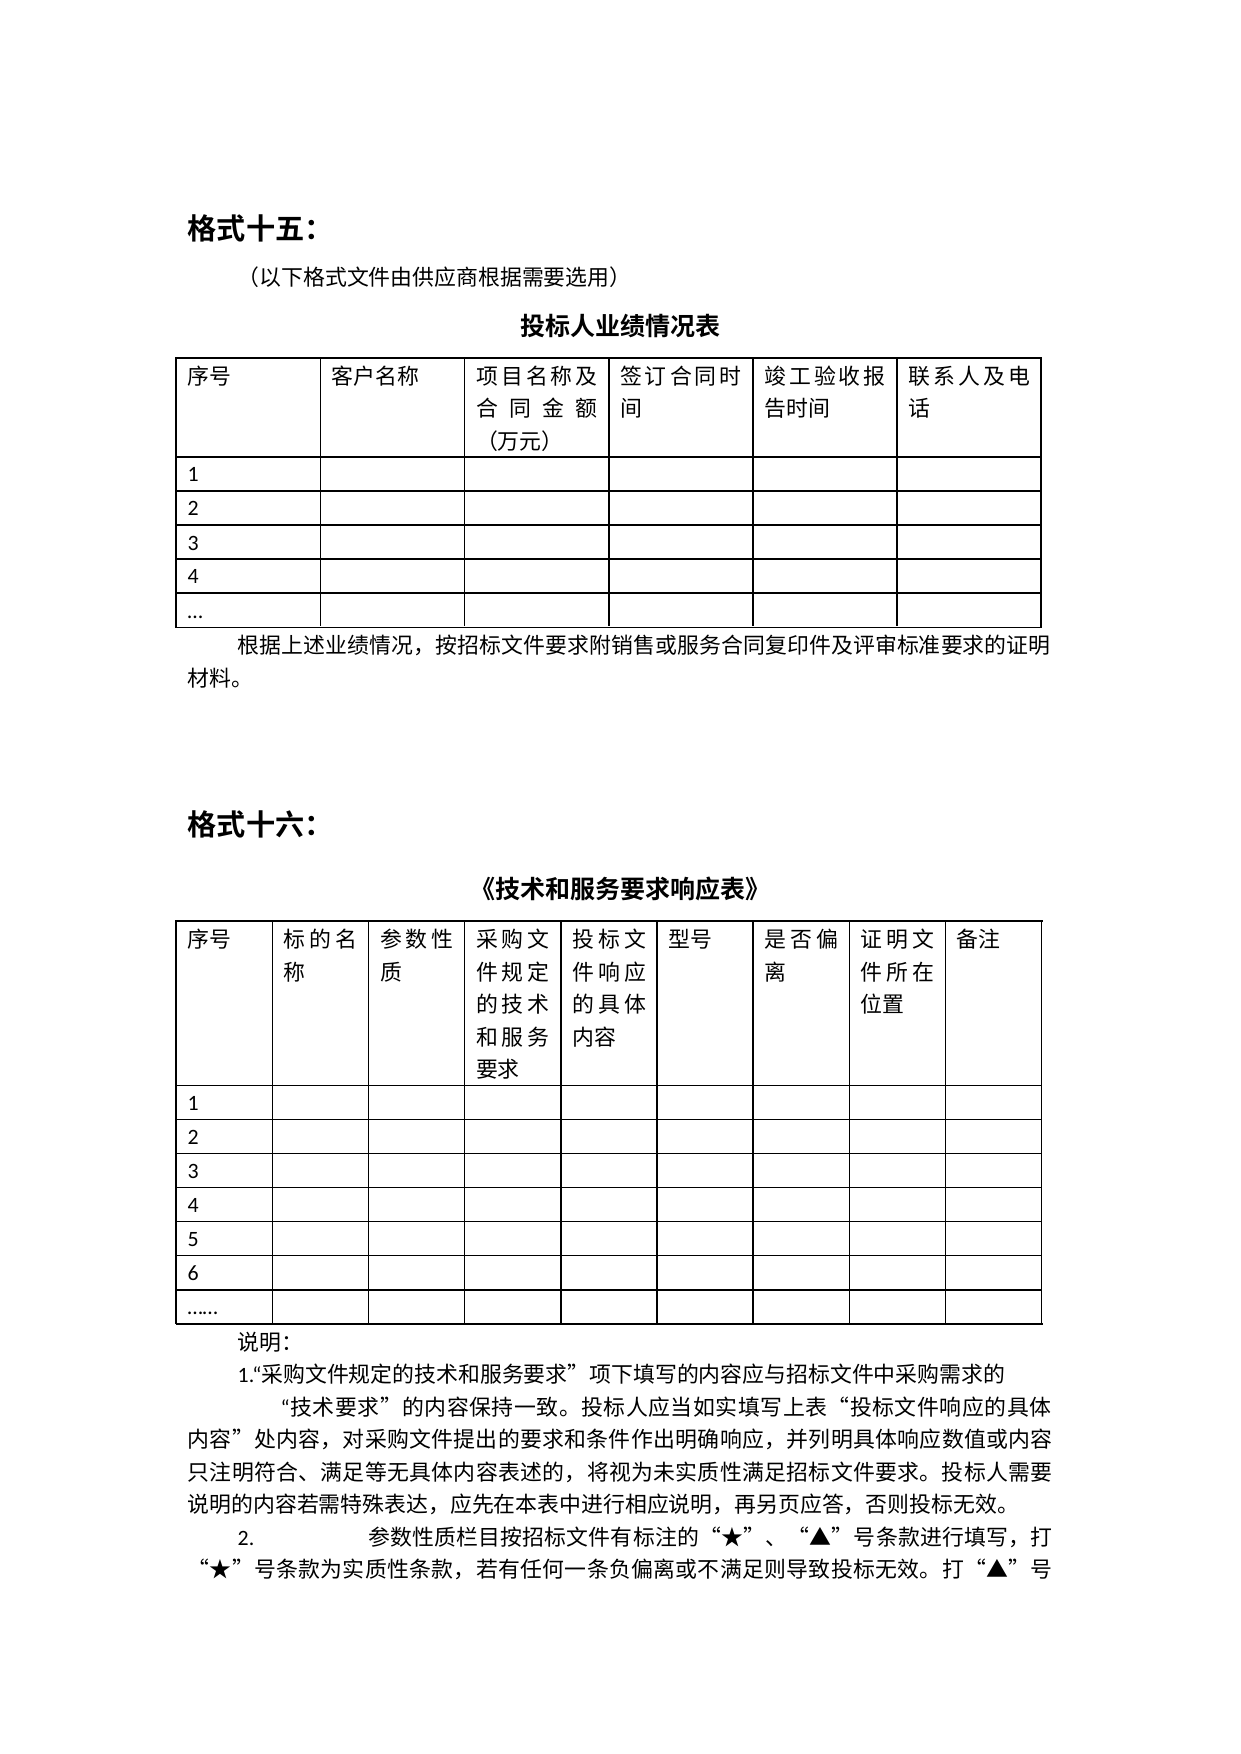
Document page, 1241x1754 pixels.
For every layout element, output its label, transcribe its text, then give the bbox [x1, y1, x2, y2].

table_cell [754, 1086, 849, 1118]
table_header 是否偏离 [754, 922, 849, 1084]
table_cell [610, 492, 752, 524]
table_cell [754, 1154, 849, 1187]
table_header 采购文件规定的技术和服务要求 [465, 922, 560, 1084]
table_cell 4 [177, 1188, 272, 1221]
table_cell [369, 1120, 464, 1153]
table_cell [369, 1291, 464, 1323]
table_cell [369, 1222, 464, 1255]
table_cell 2 [177, 1120, 272, 1153]
table_header 客户名称 [321, 359, 464, 456]
text 说明： [187, 1324, 1053, 1357]
table_header 签订合同时间 [610, 359, 752, 456]
table_cell [754, 526, 896, 558]
table_cell [610, 560, 752, 592]
text （以下格式文件由供应商根据需要选用） [187, 259, 1053, 292]
table_cell 6 [177, 1256, 272, 1289]
table_cell [321, 560, 464, 592]
table_cell [465, 526, 608, 558]
table_cell [658, 1291, 752, 1323]
table_cell [465, 1154, 560, 1187]
table_cell [273, 1120, 368, 1153]
text 投标人业绩情况表 [187, 292, 1053, 357]
table_cell [946, 1291, 1041, 1323]
table_header 联系人及电话 [898, 359, 1040, 456]
table_cell 3 [177, 1154, 272, 1187]
table_cell [562, 1222, 656, 1255]
table_cell [465, 1222, 560, 1255]
text 1.“采购文件规定的技术和服务要求”项下填写的内容应与招标文件中采购需求的 “技术要求”的内容保持一致。投标人应当如实填写上表“投标文件响应的具体内容”处内容，对采购文件提出的要求和条件作出明确响应，并列明具体响应数值或内容，只注明符合、满足等无具体内容表述的，将视为未实质性满足招标文件要求。投标人需要说明的内容若需特殊表达，应先在本表中进行相应说明，再另页应答，否则投标无效。 [187, 1357, 1053, 1519]
text 格式十五： [187, 194, 1053, 259]
table_cell [562, 1291, 656, 1323]
table_cell [465, 492, 608, 524]
table_cell [465, 1291, 560, 1323]
table_cell [321, 526, 464, 558]
table_cell [465, 458, 608, 490]
table_cell [946, 1188, 1041, 1221]
table_cell [658, 1120, 752, 1153]
table_cell [273, 1086, 368, 1118]
table_header 竣工验收报告时间 [754, 359, 896, 456]
table_header 项目名称及合同金额（万元） [465, 359, 608, 456]
table_cell [465, 1086, 560, 1118]
table_cell [465, 1188, 560, 1221]
table_cell [610, 526, 752, 558]
table_cell 4 [177, 560, 320, 592]
table_cell [754, 560, 896, 592]
table_cell [754, 458, 896, 490]
table_cell [273, 1256, 368, 1289]
table_cell [898, 594, 1040, 626]
table_cell [658, 1188, 752, 1221]
table_cell [850, 1256, 945, 1289]
table_cell [369, 1086, 464, 1118]
table_header 标的名称 [273, 922, 368, 1084]
table_header 证明文件所在位置 [850, 922, 945, 1084]
table_cell [273, 1188, 368, 1221]
table_cell [321, 458, 464, 490]
table_cell [658, 1256, 752, 1289]
text 根据上述业绩情况，按招标文件要求附销售或服务合同复印件及评审标准要求的证明材料。 [187, 628, 1053, 693]
table_cell [946, 1086, 1041, 1118]
table_cell [465, 560, 608, 592]
table_header 备注 [946, 922, 1041, 1084]
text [187, 1519, 1053, 1584]
table_cell [898, 492, 1040, 524]
table_cell [369, 1154, 464, 1187]
table_header 参数性质 [369, 922, 464, 1084]
table_cell [850, 1291, 945, 1323]
table_cell 2 [177, 492, 320, 524]
table_cell [465, 1256, 560, 1289]
table_cell [754, 1222, 849, 1255]
table_cell …… [177, 1291, 272, 1323]
table_cell [465, 1120, 560, 1153]
table_cell [273, 1222, 368, 1255]
table_cell … [177, 594, 320, 626]
table_cell [321, 492, 464, 524]
table_cell [562, 1256, 656, 1289]
table_header 投标文件响应的具体内容 [562, 922, 656, 1084]
table_cell [321, 594, 464, 626]
table_cell [465, 594, 608, 626]
table_cell [946, 1222, 1041, 1255]
table_cell [562, 1188, 656, 1221]
table_cell [850, 1222, 945, 1255]
table_cell [946, 1120, 1041, 1153]
text 《技术和服务要求响应表》 [187, 855, 1053, 920]
table_header 序号 [177, 922, 272, 1084]
table_cell [658, 1154, 752, 1187]
table_header 型号 [658, 922, 752, 1084]
table_cell [562, 1120, 656, 1153]
table_cell [754, 492, 896, 524]
table_cell [754, 1256, 849, 1289]
table_cell [754, 1291, 849, 1323]
table_cell [946, 1256, 1041, 1289]
table_cell [754, 594, 896, 626]
table_cell [898, 560, 1040, 592]
table_cell 5 [177, 1222, 272, 1255]
table_cell [850, 1154, 945, 1187]
table_cell [946, 1154, 1041, 1187]
table_cell [850, 1120, 945, 1153]
table_cell [273, 1154, 368, 1187]
table_cell [658, 1086, 752, 1118]
table_cell [562, 1154, 656, 1187]
table_cell [610, 458, 752, 490]
table_cell [898, 526, 1040, 558]
table_cell [850, 1188, 945, 1221]
table_cell [369, 1256, 464, 1289]
table_cell [610, 594, 752, 626]
table_cell 1 [177, 1086, 272, 1118]
table_cell [754, 1188, 849, 1221]
table_cell [658, 1222, 752, 1255]
table_header 序号 [177, 359, 320, 456]
table_cell [850, 1086, 945, 1118]
table_cell 1 [177, 458, 320, 490]
table_cell [273, 1291, 368, 1323]
table_cell 3 [177, 526, 320, 558]
table_cell [562, 1086, 656, 1118]
table_cell [754, 1120, 849, 1153]
table_cell [898, 458, 1040, 490]
text 格式十六： [187, 790, 1053, 855]
table_cell [369, 1188, 464, 1221]
